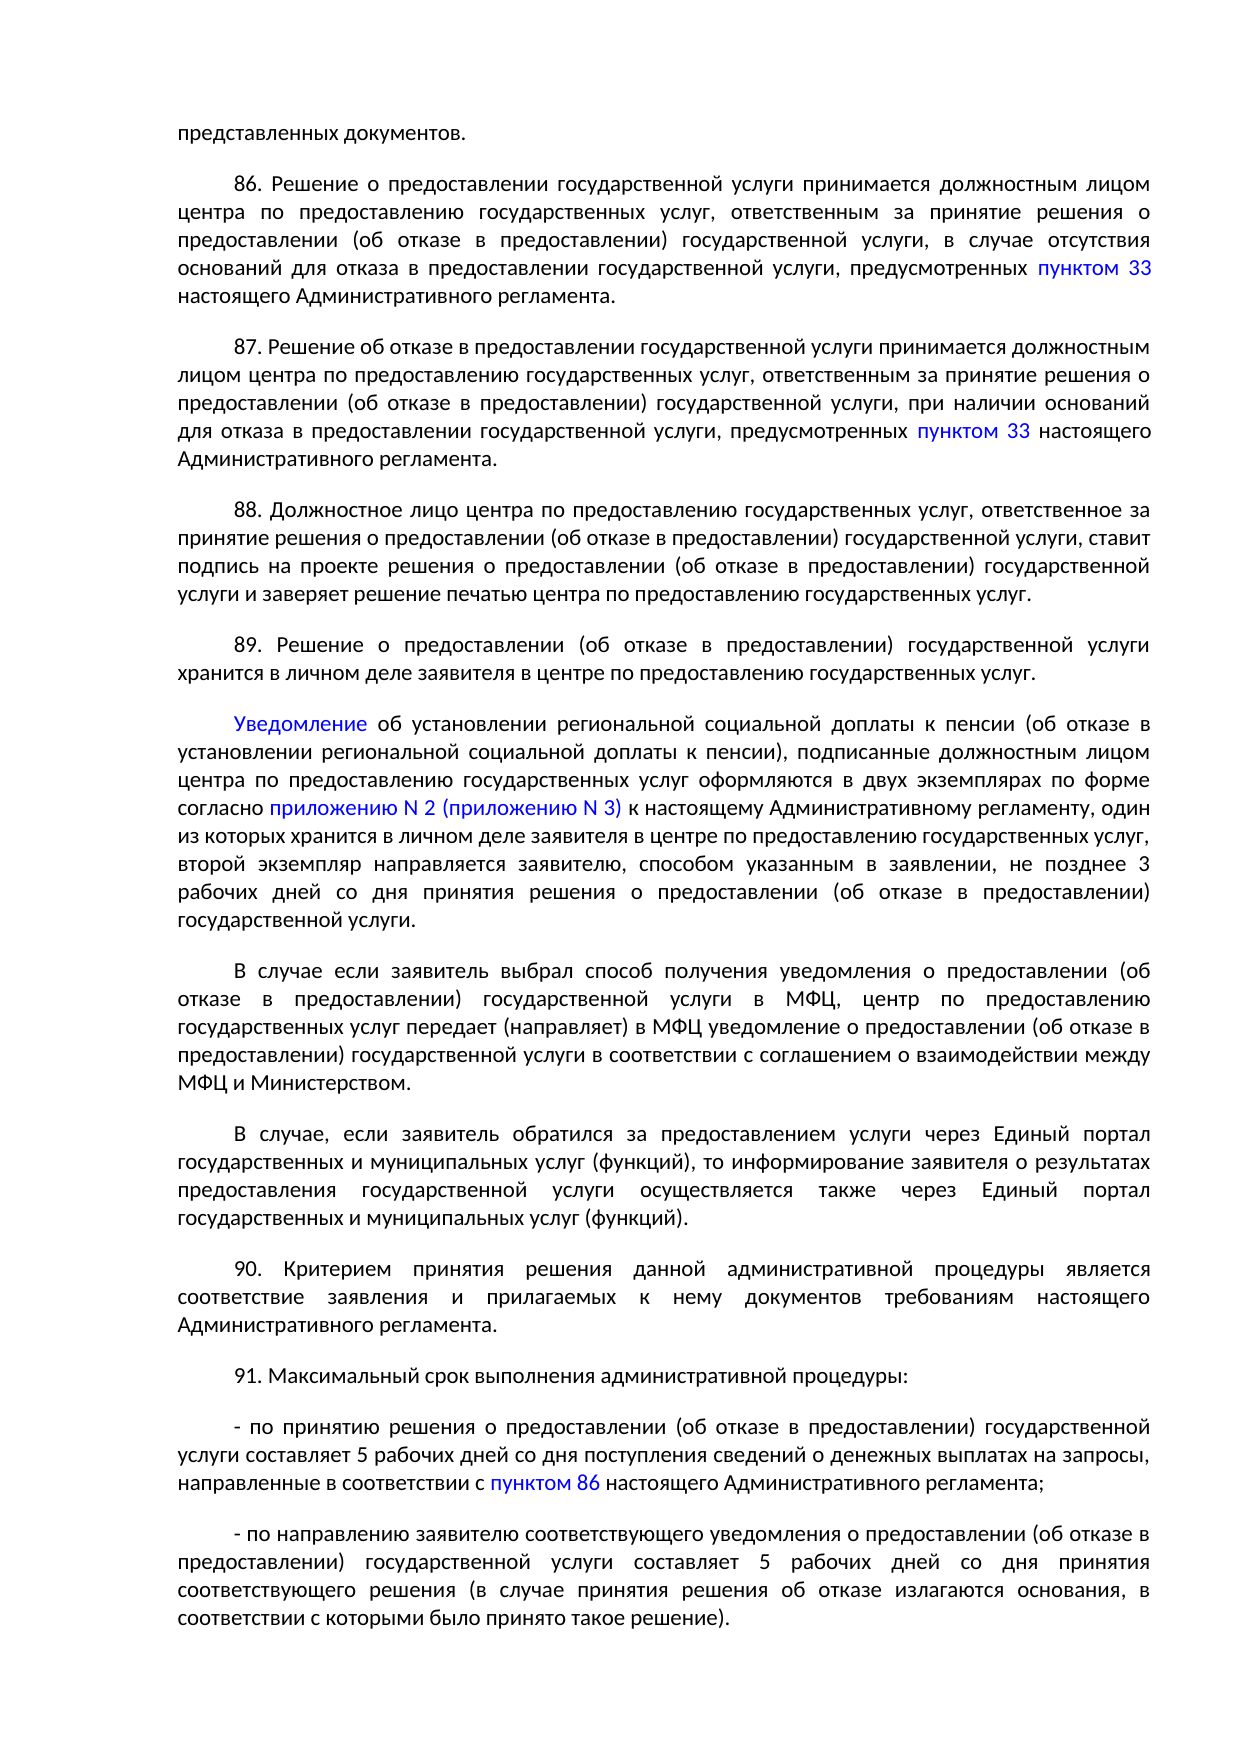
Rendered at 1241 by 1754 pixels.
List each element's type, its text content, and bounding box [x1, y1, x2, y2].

text 91. Максимальный срок выполнения административной процедуры: [177, 1361, 1152, 1389]
text 86. Решение о предоставлении государственной услуги принимается должностным лицом центра по предоставлению государственных услуг, ответственным за принятие решения о предоставлении (об отказе в предоставлении) государственной услуги, в случае отсутствия оснований для отказа в предоставлении государственной услуги, предусмотренных пунктом 33 настоящего Административного регламента. [177, 169, 1152, 309]
text 88. Должностное лицо центра по предоставлению государственных услуг, ответственное за принятие решения о предоставлении (об отказе в предоставлении) государственной услуги, ставит подпись на проекте решения о предоставлении (об отказе в предоставлении) государственной услуги и заверяет решение печатью центра по предоставлению государственных услуг. [177, 495, 1152, 607]
text 87. Решение об отказе в предоставлении государственной услуги принимается должностным лицом центра по предоставлению государственных услуг, ответственным за принятие решения о предоставлении (об отказе в предоставлении) государственной услуги, при наличии оснований для отказа в предоставлении государственной услуги, предусмотренных пунктом 33 настоящего Административного регламента. [177, 332, 1152, 472]
text В случае, если заявитель обратился за предоставлением услуги через Единый портал государственных и муниципальных услуг (функций), то информирование заявителя о результатах предоставления государственной услуги осуществляется также через Единый портал государственных и муниципальных услуг (функций). [177, 1119, 1152, 1231]
text - по направлению заявителю соответствующего уведомления о предоставлении (об отказе в предоставлении) государственной услуги составляет 5 рабочих дней со дня принятия соответствующего решения (в случае принятия решения об отказе излагаются основания, в соответствии с которыми было принято такое решение). [177, 1519, 1152, 1631]
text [177, 118, 1152, 146]
text 90. Критерием принятия решения данной административной процедуры является соответствие заявления и прилагаемых к нему документов требованиям настоящего Административного регламента. [177, 1254, 1152, 1338]
text В случае если заявитель выбрал способ получения уведомления о предоставлении (об отказе в предоставлении) государственной услуги в МФЦ, центр по предоставлению государственных услуг передает (направляет) в МФЦ уведомление о предоставлении (об отказе в предоставлении) государственной услуги в соответствии с соглашением о взаимодействии между МФЦ и Министерством. [177, 956, 1152, 1096]
text 89. Решение о предоставлении (об отказе в предоставлении) государственной услуги хранится в личном деле заявителя в центре по предоставлению государственных услуг. [177, 630, 1152, 686]
text Уведомление об установлении региональной социальной доплаты к пенсии (об отказе в установлении региональной социальной доплаты к пенсии), подписанные должностным лицом центра по предоставлению государственных услуг оформляются в двух экземплярах по форме согласно приложению N 2 (приложению N 3) к настоящему Административному регламенту, один из которых хранится в личном деле заявителя в центре по предоставлению государственных услуг, второй экземпляр направляется заявителю, способом указанным в заявлении, не позднее 3 рабочих дней со дня принятия решения о предоставлении (об отказе в предоставлении) государственной услуги. [177, 709, 1152, 933]
text - по принятию решения о предоставлении (об отказе в предоставлении) государственной услуги составляет 5 рабочих дней со дня поступления сведений о денежных выплатах на запросы, направленные в соответствии с пунктом 86 настоящего Административного регламента; [177, 1412, 1152, 1496]
